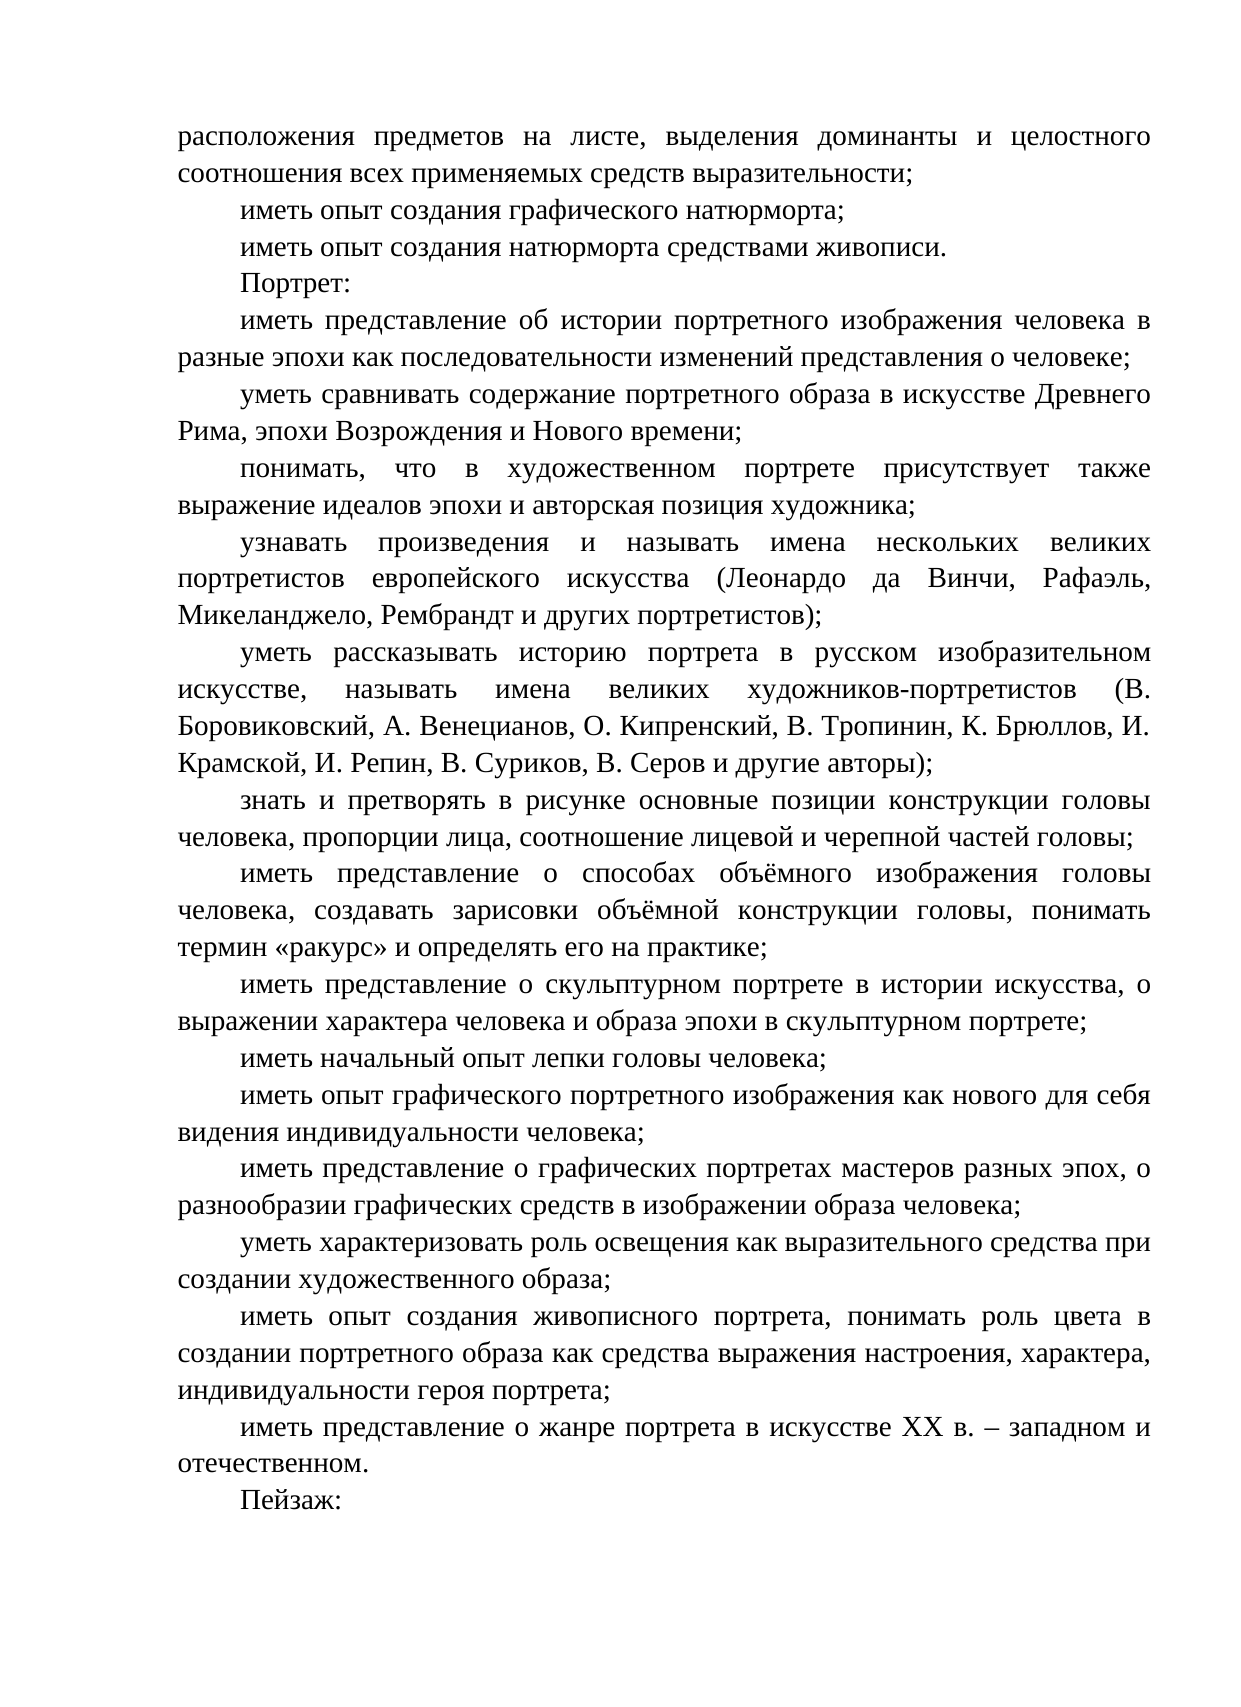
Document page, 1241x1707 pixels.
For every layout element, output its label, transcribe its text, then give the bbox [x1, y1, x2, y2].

text уметь сравнивать содержание портретного образа в искусстве Древнего Рима, эпохи Возрождения и Нового времени; [177, 376, 1152, 447]
text иметь представление о способах объёмного изображения головы человека, создавать зарисовки объёмной конструкции головы, понимать термин «ракурс» и определять его на практике; [177, 856, 1152, 963]
text иметь представление о скульптурном портрете в истории искусства, о выражении характера человека и образа эпохи в скульптурном портрете; [177, 966, 1152, 1037]
text иметь опыт создания живописного портрета, понимать роль цвета в создании портретного образа как средства выражения настроения, характера, индивидуальности героя портрета; [177, 1298, 1152, 1405]
text иметь опыт графического портретного изображения как нового для себя видения индивидуальности человека; [177, 1077, 1152, 1147]
text знать и претворять в рисунке основные позиции конструкции головы человека, пропорции лица, соотношение лицевой и черепной частей головы; [177, 782, 1152, 852]
text иметь представление о графических портретах мастеров разных эпох, о разнообразии графических средств в изображении образа человека; [177, 1151, 1152, 1221]
text уметь рассказывать историю портрета в русском изобразительном искусстве, называть имена великих художников-портретистов (В. Боровиковский, А. Венецианов, О. Кипренский, В. Тропинин, К. Брюллов, И. Крамской, И. Репин, В. Суриков, В. Серов и другие авторы); [177, 634, 1152, 778]
text понимать, что в художественном портрете присутствует также выражение идеалов эпохи и авторская позиция художника; [177, 450, 1152, 520]
text иметь опыт создания графического натюрморта; [177, 192, 1152, 225]
text узнавать произведения и называть имена нескольких великих портретистов европейского искусства (Леонардо да Винчи, Рафаэль, Микеланджело, Рембрандт и других портретистов); [177, 524, 1152, 631]
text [177, 118, 1152, 188]
text иметь начальный опыт лепки головы человека; [177, 1040, 1152, 1073]
text Пейзаж: [177, 1482, 1152, 1516]
text иметь опыт создания натюрморта средствами живописи. [177, 229, 1152, 262]
text Портрет: [177, 266, 1152, 299]
text уметь характеризовать роль освещения как выразительного средства при создании художественного образа; [177, 1224, 1152, 1295]
text иметь представление об истории портретного изображения человека в разные эпохи как последовательности изменений представления о человеке; [177, 302, 1152, 373]
text иметь представление о жанре портрета в искусстве ХХ в. – западном и отечественном. [177, 1409, 1152, 1479]
